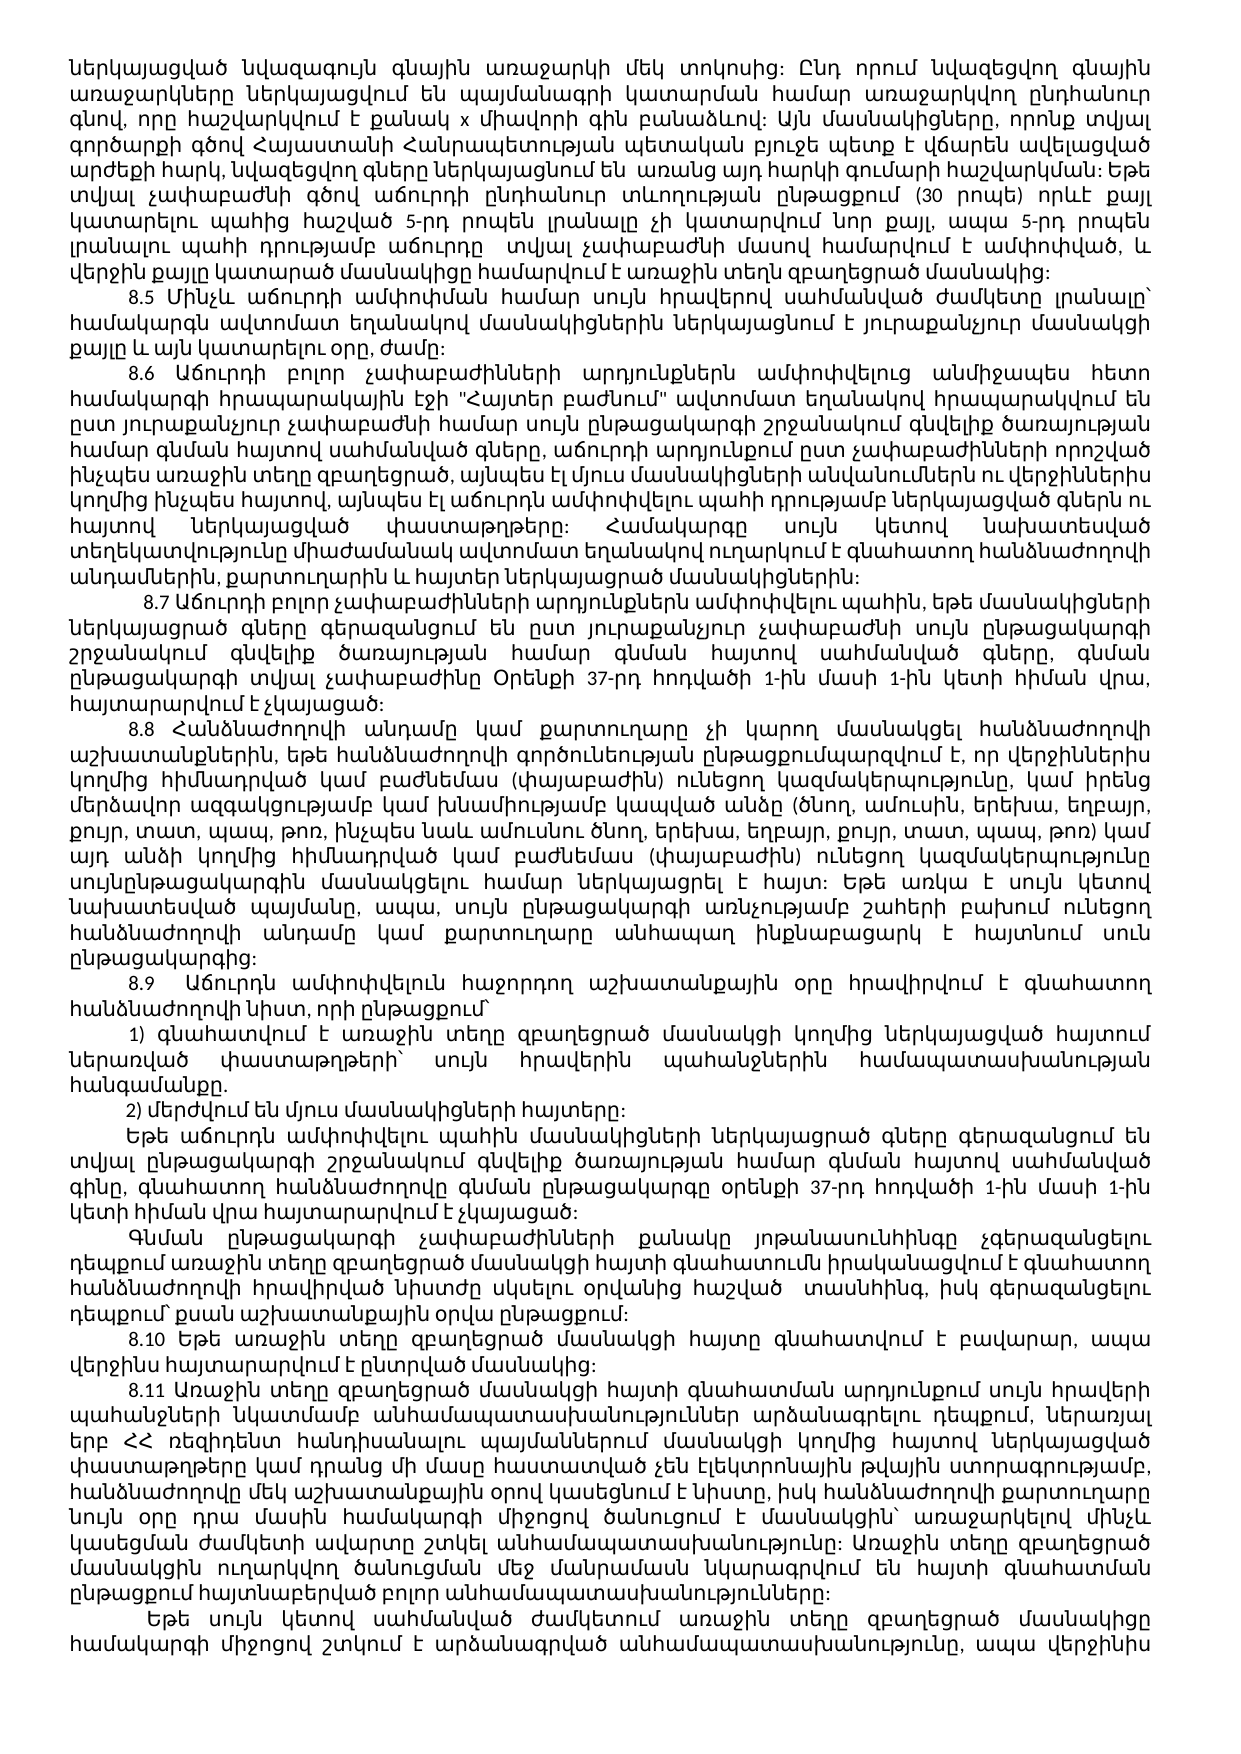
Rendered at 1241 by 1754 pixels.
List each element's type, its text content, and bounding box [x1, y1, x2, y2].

text 8.10 Եթե առաջին տեղը զբաղեցրած մասնակցի հայտը գնահատվում է բավարար, ապա վերջինս հայտարարվում է ընտրված մասնակից: [69, 1326, 1152, 1377]
text 8.8 Հանձնաժողովի անդամը կամ քարտուղարը չի կարող մասնակցել հանձնաժողովի աշխատանքներին, եթե հանձնաժողովի գործունեության ընթացքումպարզվում է, որ վերջիններիս կողմից հիմնադրված կամ բաժնեմաս (փայաբաժին) ունեցող կազմակերպությունը, կամ իրենց մերձավոր ազգակցությամբ կամ խնամիությամբ կապված անձը (ծնող, ամուսին, երեխա, եղբայր, քույր, տատ, պապ, թոռ, ինչպես նաև ամուսնու ծնող, երեխա, եղբայր, քույր, տատ, պապ, թոռ) կամ այդ անձի կողմից հիմնադրված կամ բաժնեմաս (փայաբաժին) ունեցող կազմակերպությունը սույնընթացակարգին մասնակցելու համար ներկայացրել է հայտ: Եթե առկա է սույն կետով նախատեսված պայմանը, ապա, սույն ընթացակարգի առնչությամբ շահերի բախում ունեցող հանձնաժողովի անդամը կամ քարտուղարը անհապաղ ինքնաբացարկ է հայտնում սուն ընթացակարգից: [69, 716, 1152, 971]
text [69, 1606, 1152, 1657]
text 8.5 Մինչև աճուրդի ամփոփման համար սույն հրավերով սահմանված ժամկետը լրանալը՝ համակարգն ավտոմատ եղանակով մասնակիցներին ներկայացնում է յուրաքանչյուր մասնակցի քայլը և այն կատարելու օրը, ժամը: [69, 284, 1152, 361]
text Գնման ընթացակարգի չափաբաժինների քանակը յոթանասունհինգը չգերազանցելու դեպքում առաջին տեղը զբաղեցրած մասնակցի հայտի գնահատումն իրականացվում է գնահատող հանձնաժողովի հրավիրված նիստժը սկսելու օրվանից հաշված տասնհինգ, իսկ գերազանցելու դեպքում՝ քսան աշխատանքային օրվա ընթացքում: [69, 1225, 1152, 1326]
text 8.6 Աճուրդի բոլոր չափաբաժինների արդյունքներն ամփոփվելուց անմիջապես հետո համակարգի հրապարակային էջի "Հայտեր բաժնում" ավտոմատ եղանակով հրապարակվում են ըստ յուրաքանչյուր չափաբաժնի համար սույն ընթացակարգի շրջանակում գնվելիք ծառայության համար գնման հայտով սահմանված գները, աճուրդի արդյունքում ըստ չափաբաժինների որոշված ինչպես առաջին տեղը զբաղեցրած, այնպես էլ մյուս մասնակիցների անվանումներն ու վերջիններիս կողմից ինչպես հայտով, այնպես էլ աճուրդն ամփոփվելու պահի դրությամբ ներկայացված գներն ու հայտով ներկայացված փաստաթղթերը: Համակարգը սույն կետով նախատեսված տեղեկատվությունը միաժամանակ ավտոմատ եղանակով ուղարկում է գնահատող հանձնաժողովի անդամներին, քարտուղարին և հայտեր ներկայացրած մասնակիցներին: [69, 361, 1152, 589]
text 2) մերժվում են մյուս մասնակիցների հայտերը: [69, 1098, 1152, 1123]
text 8.7 Աճուրդի բոլոր չափաբաժինների արդյունքներն ամփոփվելու պահին, եթե մասնակիցների ներկայացրած գները գերազանցում են ըստ յուրաքանչյուր չափաբաժնի սույն ընթացակարգի շրջանակում գնվելիք ծառայության համար գնման հայտով սահմանված գները, գնման ընթացակարգի տվյալ չափաբաժինը Օրենքի 37-րդ հոդվածի 1-ին մասի 1-ին կետի հիման վրա, հայտարարվում է չկայացած: [69, 589, 1152, 716]
text 8.9 Աճուրդն ամփոփվելուն հաջորդող աշխատանքային օրը հրավիրվում է գնահատող հանձնաժողովի նիստ, որի ընթացքում՝ [69, 971, 1152, 1021]
text 1) գնահատվում է առաջին տեղը զբաղեցրած մասնակցի կողմից ներկայացված հայտում ներառված փաստաթղթերի՝ սույն հրավերին պահանջներին համապատասխանության հանգամանքը. [69, 1021, 1152, 1098]
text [69, 56, 1152, 284]
text Եթե աճուրդն ամփոփվելու պահին մասնակիցների ներկայացրած գները գերազանցում են տվյալ ընթացակարգի շրջանակում գնվելիք ծառայության համար գնման հայտով սահմանված գինը, գնահատող հանձնաժողովը գնման ընթացակարգը օրենքի 37-րդ հոդվածի 1-ին մասի 1-ին կետի հիման վրա հայտարարվում է չկայացած: [69, 1123, 1152, 1225]
text 8.11 Առաջին տեղը զբաղեցրած մասնակցի հայտի գնահատման արդյունքում սույն հրավերի պահանջների նկատմամբ անհամապատասխանություններ արձանագրելու դեպքում, ներառյալ երբ ՀՀ ռեզիդենտ հանդիսանալու պայմաններում մասնակցի կողմից հայտով ներկայացված փաստաթղթերը կամ դրանց մի մասը հաստատված չեն էլեկտրոնային թվային ստորագրությամբ, հանձնաժողովը մեկ աշխատանքային օրով կասեցնում է նիստը, իսկ հանձնաժողովի քարտուղարը նույն օրը դրա մասին համակարգի միջոցով ծանուցում է մասնակցին՝ առաջարկելով մինչև կասեցման ժամկետի ավարտը շտկել անհամապատասխանությունը: Առաջին տեղը զբաղեցրած մասնակցին ուղարկվող ծանուցման մեջ մանրամասն նկարագրվում են հայտի գնահատման ընթացքում հայտնաբերված բոլոր անհամապատասխանությունները: [69, 1377, 1152, 1606]
